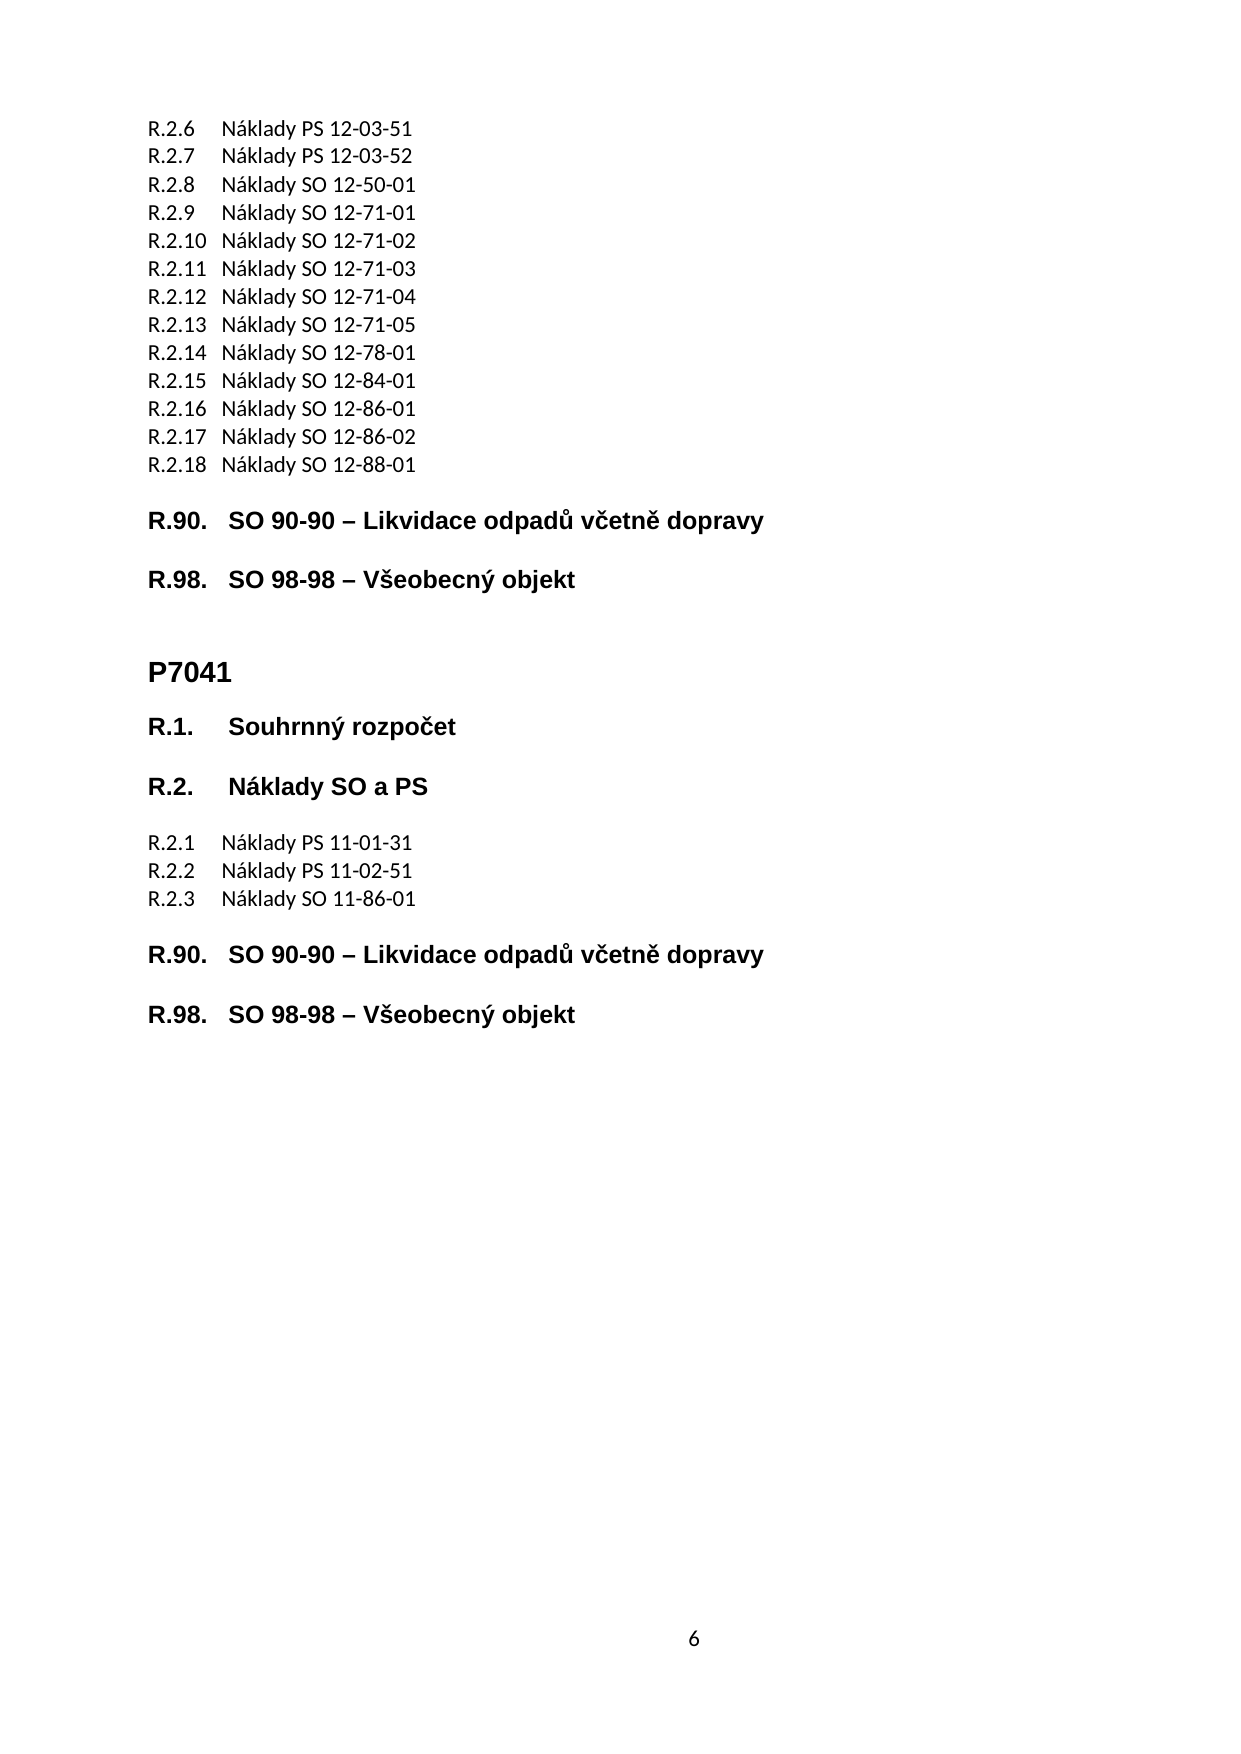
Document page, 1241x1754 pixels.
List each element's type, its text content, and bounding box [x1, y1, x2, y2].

text R.2.12 Náklady SO 12-71-04 [148, 282, 1240, 310]
text R.1. Souhrnný rozpočet [148, 712, 1240, 741]
text R.2.7 Náklady PS 12-03-52 [148, 142, 1240, 170]
text R.2.2 Náklady PS 11-02-51 [148, 856, 1240, 884]
text R.2. Náklady SO a PS [148, 772, 1240, 800]
text R.2.17 Náklady SO 12-86-02 [148, 422, 1240, 450]
text R.2.9 Náklady SO 12-71-01 [148, 198, 1240, 226]
text R.98. SO 98-98 – Všeobecný objekt [148, 565, 1240, 594]
text R.2.18 Náklady SO 12-88-01 [148, 450, 1240, 478]
text R.2.8 Náklady SO 12-50-01 [148, 170, 1240, 198]
text R.2.3 Náklady SO 11-86-01 [148, 884, 1240, 912]
text R.2.11 Náklady SO 12-71-03 [148, 254, 1240, 282]
text R.90. SO 90-90 – Likvidace odpadů včetně dopravy [148, 941, 1240, 969]
text R.2.6 Náklady PS 12-03-51 [148, 114, 1240, 142]
text R.2.1 Náklady PS 11-01-31 [148, 828, 1240, 856]
text R.2.16 Náklady SO 12-86-01 [148, 394, 1240, 422]
text R.2.13 Náklady SO 12-71-05 [148, 310, 1240, 338]
text R.98. SO 98-98 – Všeobecný objekt [148, 999, 1240, 1028]
text R.90. SO 90-90 – Likvidace odpadů včetně dopravy [148, 506, 1240, 535]
text R.2.14 Náklady SO 12-78-01 [148, 338, 1240, 366]
text P7041 [148, 655, 1240, 689]
text R.2.15 Náklady SO 12-84-01 [148, 366, 1240, 394]
text R.2.10 Náklady SO 12-71-02 [148, 226, 1240, 254]
